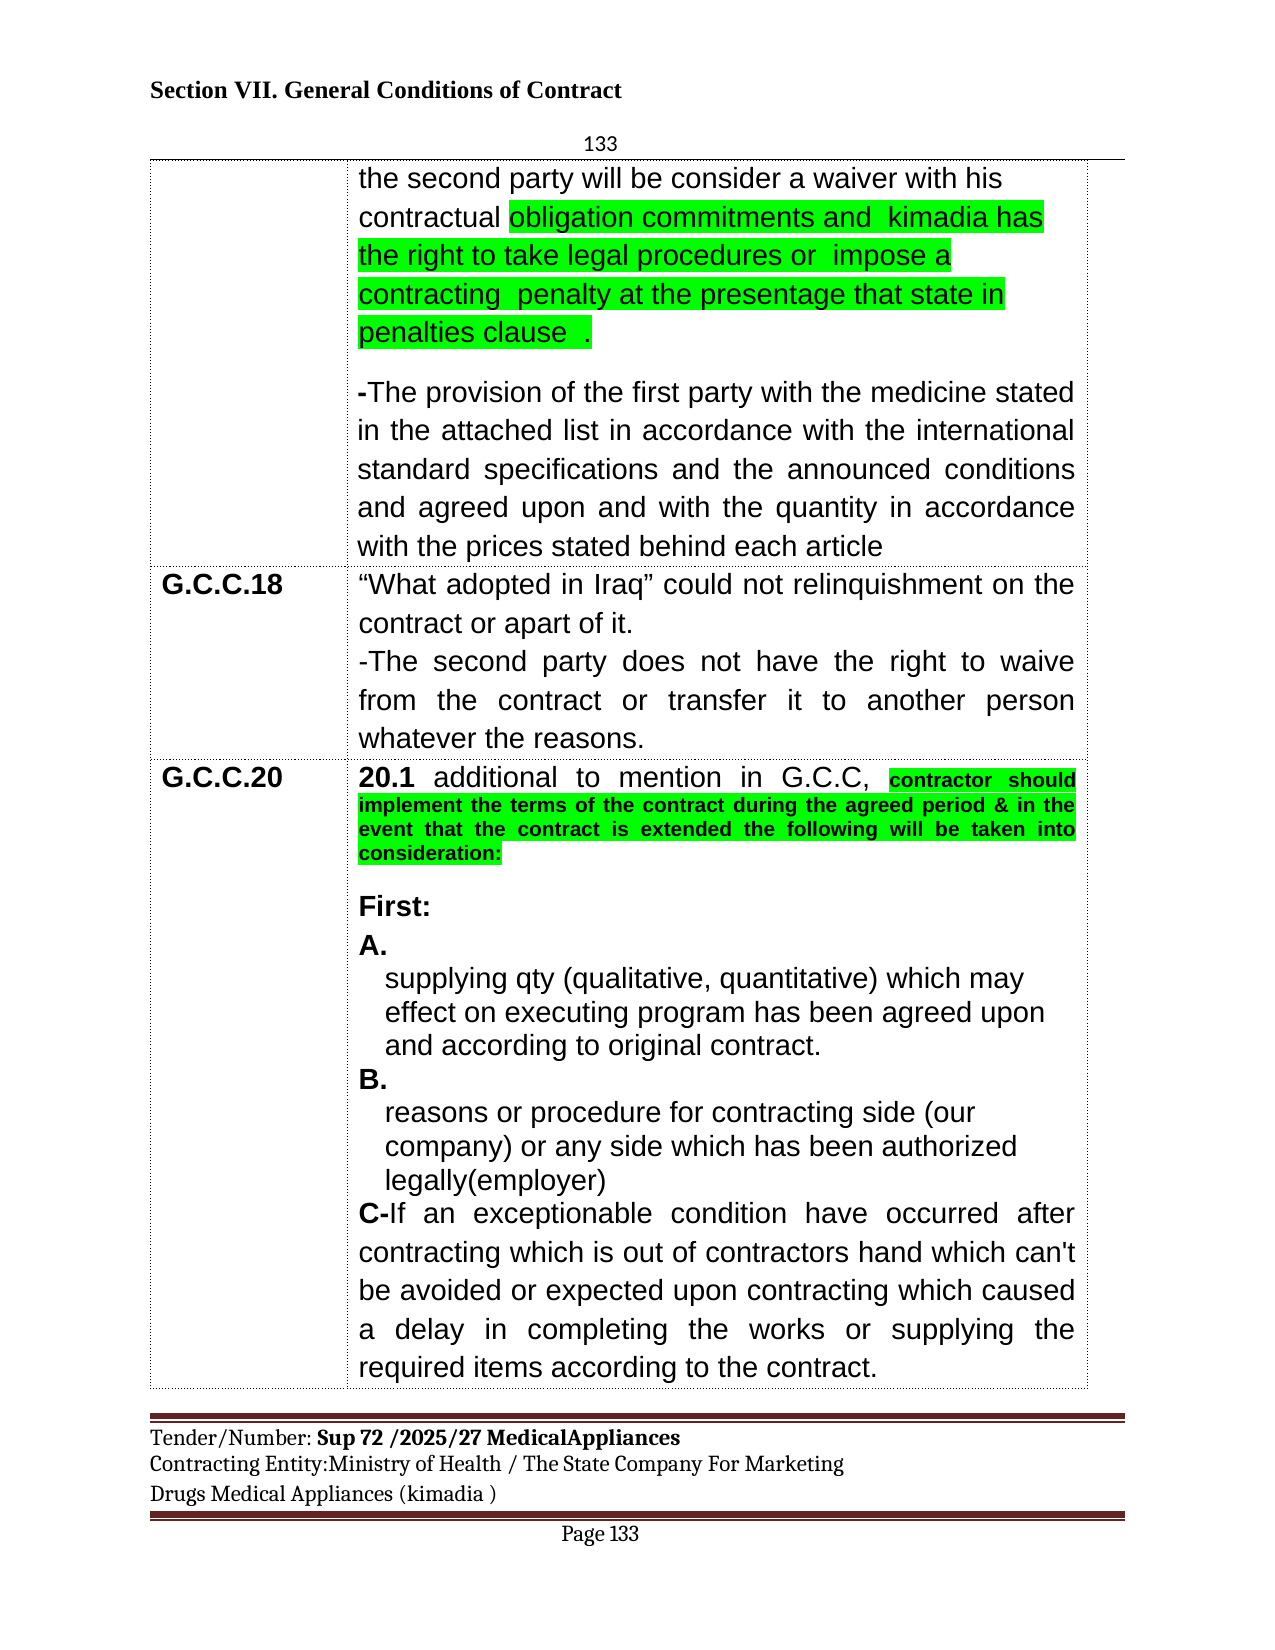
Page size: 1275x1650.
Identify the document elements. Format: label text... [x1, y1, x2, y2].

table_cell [347, 759, 1088, 1388]
table_cell “What adopted in Iraq” could not relinquishment on the contract or apart of it. -The second party does not have the right to waive from the contract or transfer it to another person whatever the reasons. [347, 566, 1088, 759]
table_cell G.C.C.20 [150, 759, 347, 1388]
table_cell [347, 160, 1088, 566]
table_cell G.C.C.18 [150, 566, 347, 759]
table_cell G.C.C17 [150, 160, 347, 566]
